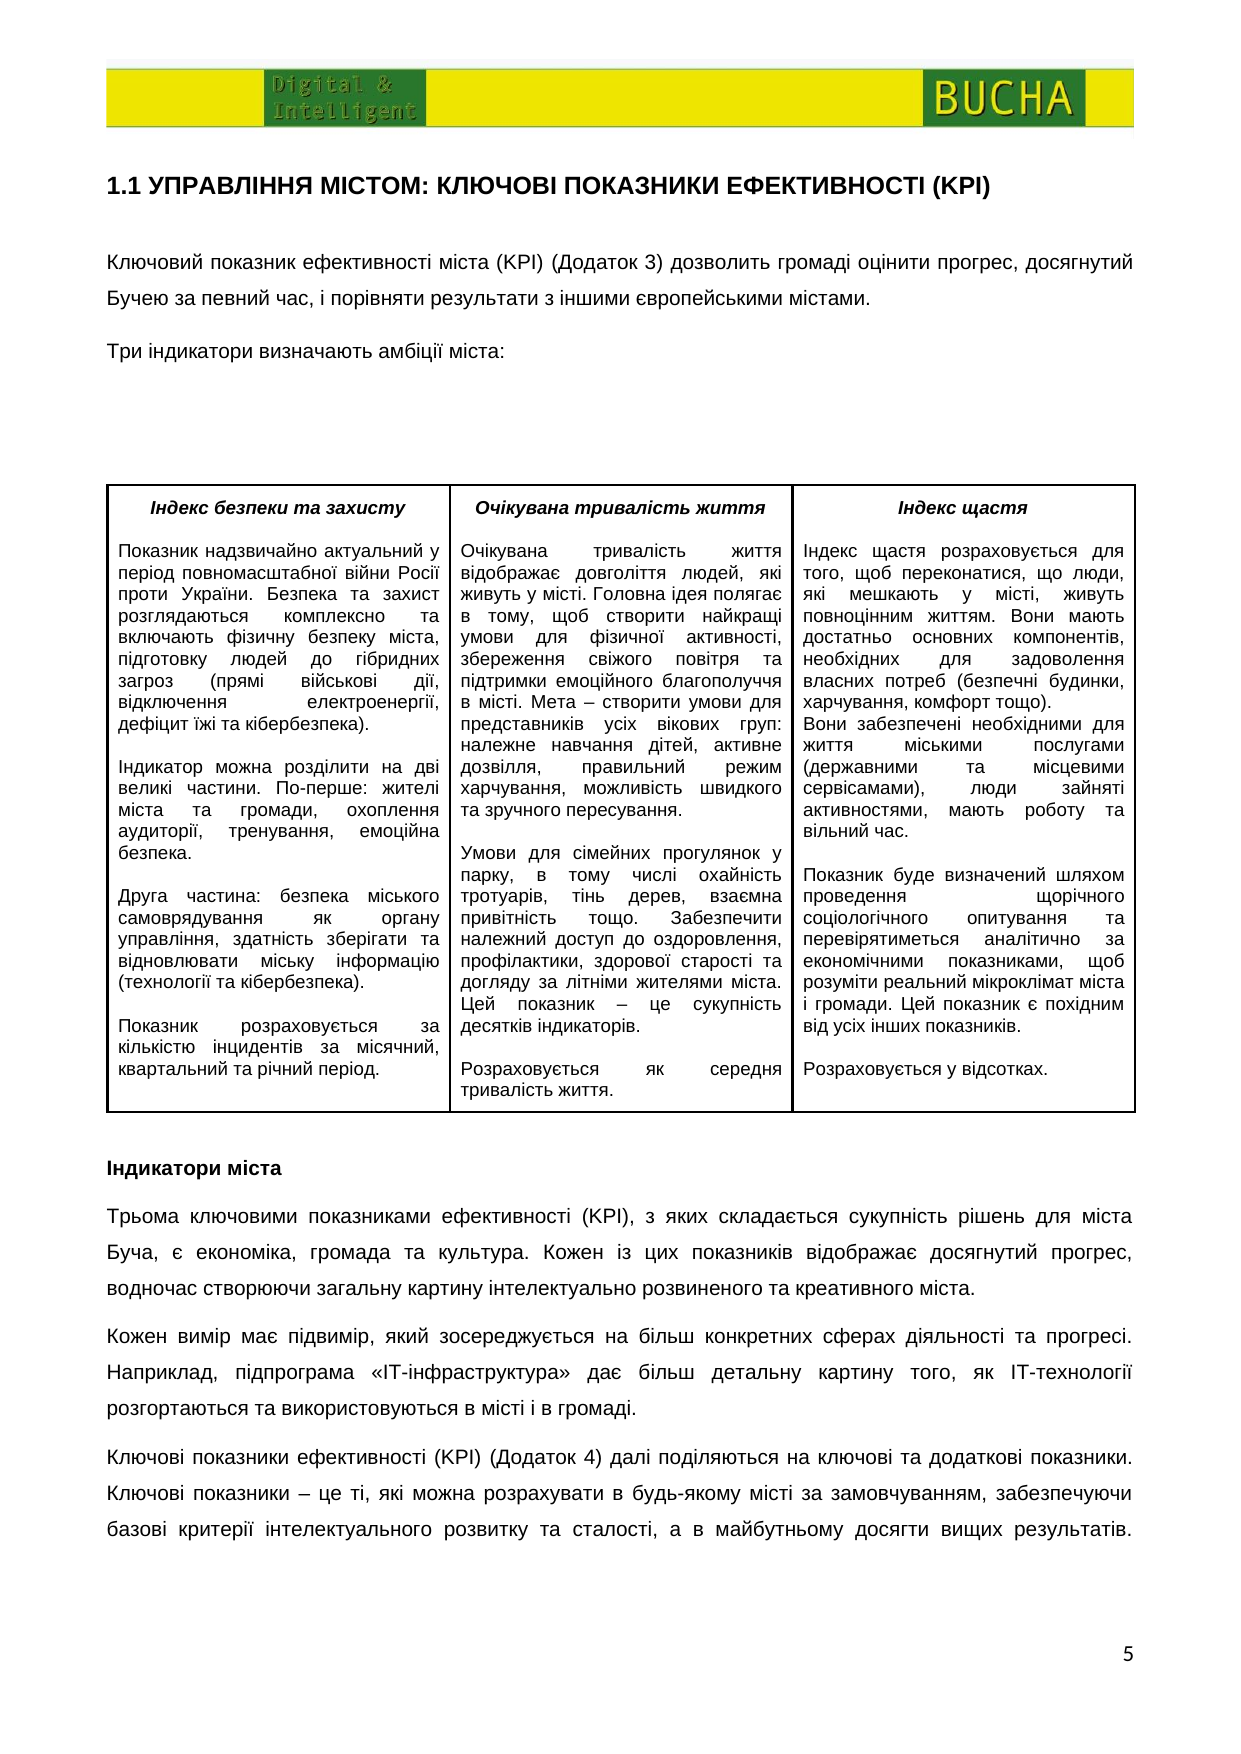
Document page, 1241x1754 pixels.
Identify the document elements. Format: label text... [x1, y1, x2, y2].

table_header Індекс безпеки та захисту Показник надзвичайно актуальний у період повномасштабної війни Росії проти України. Безпека та захист розглядаються комплексно та включають фізичну безпеку міста, підготовку людей до гібридних загроз (прямі військові дії, відключення електроенергії, дефіцит їжі та кібербезпека). Індикатор можна розділити на дві великі частини. По-перше: жителі міста та громади, охоплення аудиторії, тренування, емоційна безпека. Друга частина: безпека міського самоврядування як органу управління, здатність зберігати та відновлювати міську інформацію (технології та кібербезпека). Показник розраховується за кількістю інцидентів за місячний, квартальний та річний період. [109, 486, 449, 1111]
subtitle 1.1 УПРАВЛІННЯ МІСТОМ: КЛЮЧОВІ ПОКАЗНИКИ ЕФЕКТИВНОСТІ (KPI) [106, 171, 1134, 200]
text Індикатори міста [106, 1156, 1134, 1179]
table_header Очікувана тривалість життя Очікувана тривалість життя відображає довголіття людей, які живуть у місті. Головна ідея полягає в тому, щоб створити найкращі умови для фізичної активності, збереження свіжого повітря та підтримки емоційного благополуччя в місті. Мета – створити умови для представників усіх вікових груп: належне навчання дітей, активне дозвілля, правильний режим харчування, можливість швидкого та зручного пересування. Умови для сімейних прогулянок у парку, в тому числі охайність тротуарів, тінь дерев, взаємна привітність тощо. Забезпечити належний доступ до оздоровлення, профілактики, здорової старості та догляду за літніми жителями міста. Цей показник – це сукупність десятків індикаторів. Розраховується як середня тривалість життя. [451, 486, 791, 1111]
table_header Індекс щастя Індекс щастя розраховується для того, щоб переконатися, що люди, які мешкають у місті, живуть повноцінним життям. Вони мають достатньо основних компонентів, необхідних для задоволення власних потреб (безпечні будинки, харчування, комфорт тощо). Вони забезпечені необхідними для життя міськими послугами (державними та місцевими сервісамами), люди зайняті активностями, мають роботу та вільний час. Показник буде визначений шляхом проведення щорічного соціологічного опитування та перевірятиметься аналітично за економічними показниками, щоб розуміти реальний мікроклімат міста і громади. Цей показник є похідним від усіх інших показників. Розраховується у відсотках. [794, 486, 1134, 1111]
text Трьома ключовими показниками ефективності (KPI), з яких складається сукупність рішень для міста Буча, є економіка, громада та культура. Кожен із цих показників відображає досягнутий прогрес, водночас створюючи загальну картину інтелектуально розвиненого та креативного міста. [106, 1204, 1134, 1300]
picture [106, 59, 1134, 139]
text Кожен вимір має підвимір, який зосереджується на більш конкретних сферах діяльності та прогресі. Наприклад, підпрограма «ІТ-інфраструктура» дає більш детальну картину того, як ІТ-технології розгортаються та використовуються в місті і в громаді. [106, 1324, 1134, 1420]
text Три індикатори визначають амбіції міста: [106, 338, 1134, 362]
text Ключовий показник ефективності міста (KPI) (Додаток 3) дозволить громаді оцінити прогрес, досягнутий Бучею за певний час, і порівняти результати з іншими європейськими містами. [106, 250, 1134, 310]
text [106, 1444, 1134, 1540]
